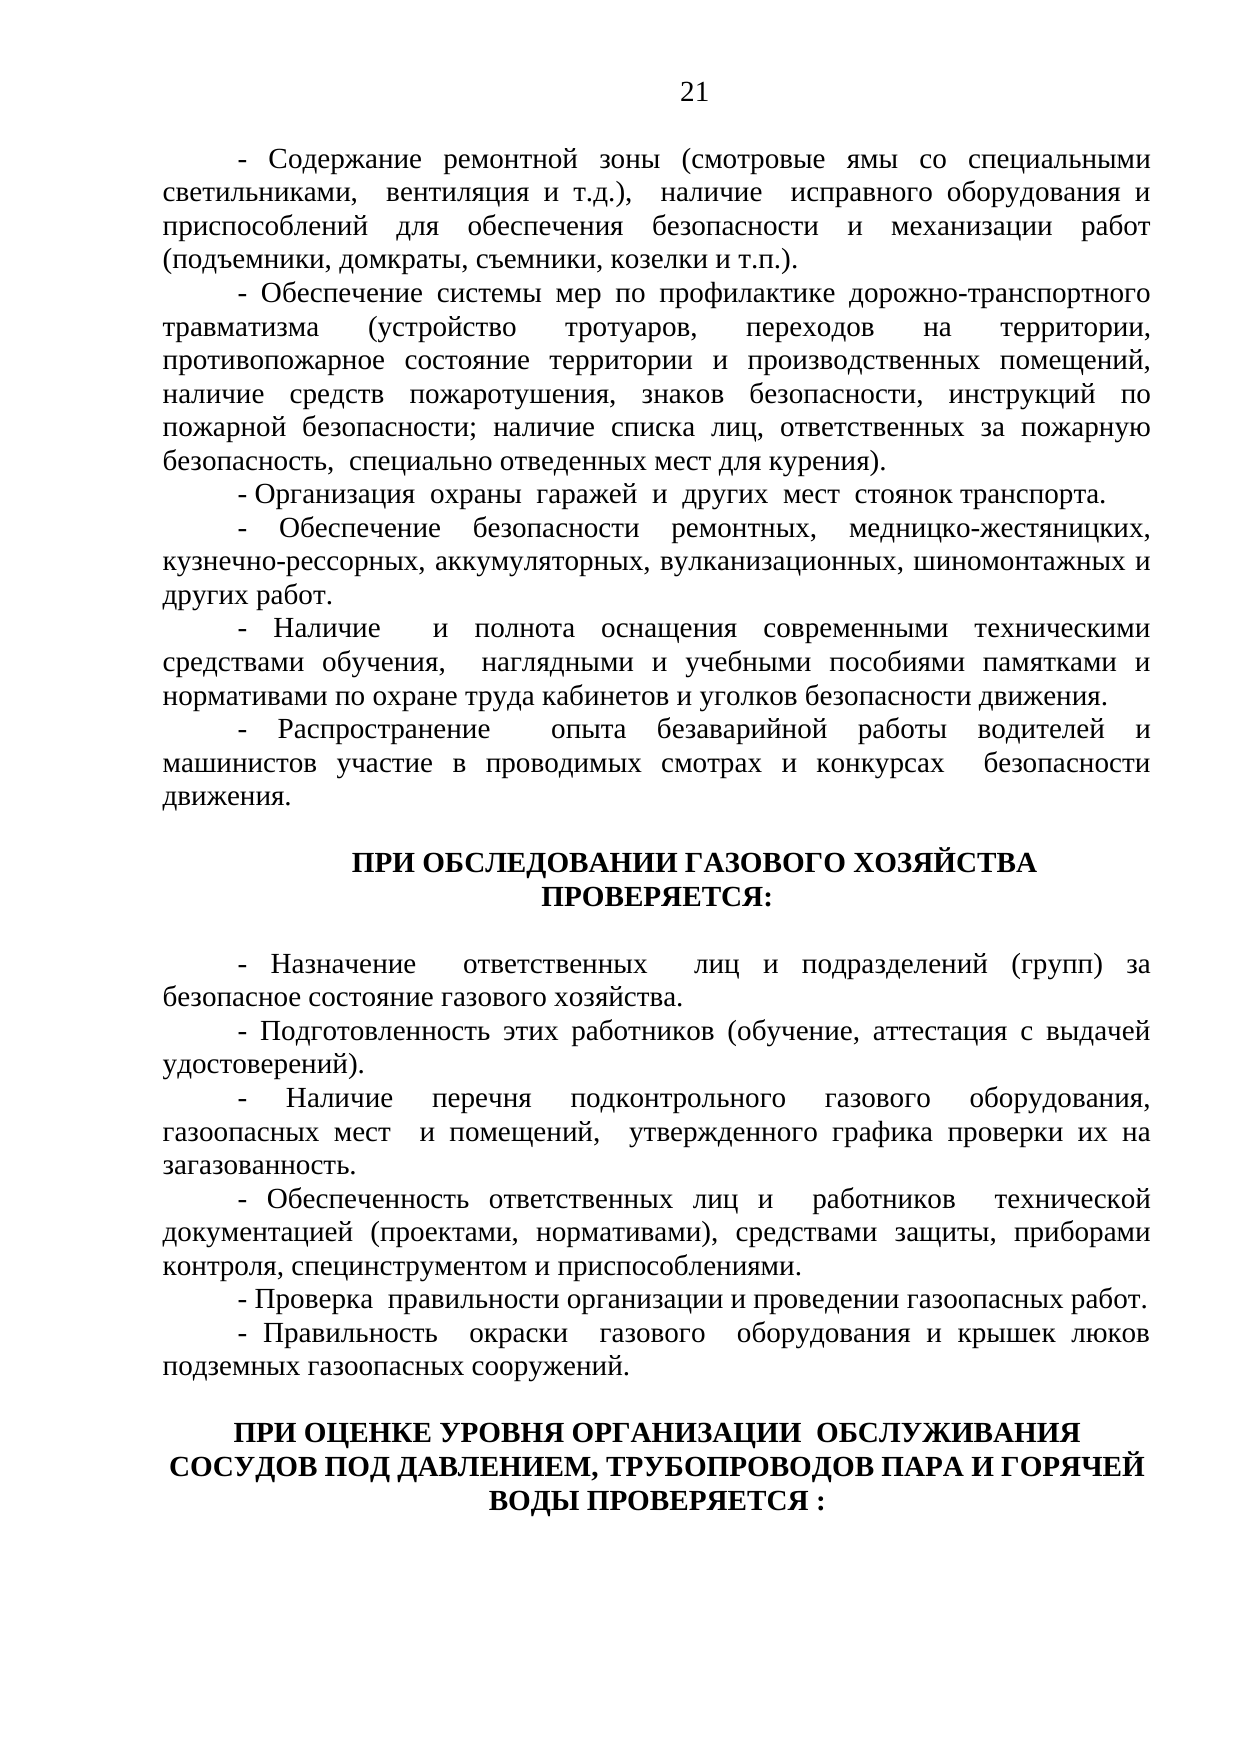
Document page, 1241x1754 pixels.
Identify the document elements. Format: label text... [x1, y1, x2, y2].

list - Обеспеченность ответственных лиц и работников технической документацией (проектами, нормативами), средствами защиты, приборами контроля, специнструментом и приспособлениями. [162, 1181, 1152, 1281]
list ПРИ ОЦЕНКЕ УРОВНЯ ОрганизациИ обслуживания сосудов под давлением, трубопроводов пара и горячей воды ПРОВЕРЯЕТСЯ : [162, 1416, 1152, 1516]
list - Наличие перечня подконтрольного газового оборудования, газоопасных мест и помещений, утвержденного графика проверки их на загазованность. [162, 1080, 1152, 1181]
list - Подготовленность этих работников (обучение, аттестация с выдачей удостоверений). [162, 1013, 1152, 1080]
list - Правильность окраски газового оборудования и крышек люков подземных газоопасных сооружений. [162, 1315, 1152, 1382]
list - Распространение опыта безаварийной работы водителей и машинистов участие в проводимых смотрах и конкурсах безопасности движения. [162, 711, 1152, 812]
list - Содержание ремонтной зоны (смотровые ямы со специальными светильниками, вентиляция и т.д.), наличие исправного оборудования и приспособлений для обеспечения безопасности и механизации работ (подъемники, домкраты, съемники, козелки и т.п.). [162, 141, 1152, 275]
list - Обеспечение системы мер по профилактике дорожно-транспортного травматизма (устройство тротуаров, переходов на территории, противопожарное состояние территории и производственных помещений, наличие средств пожаротушения, знаков безопасности, инструкций по пожарной безопасности; наличие списка лиц, ответственных за пожарную безопасность, специально отведенных мест для курения). [162, 275, 1152, 476]
list - Наличие и полнота оснащения современными техническими средствами обучения, наглядными и учебными пособиями памятками и нормативами по охране труда кабинетов и уголков безопасности движения. [162, 611, 1152, 711]
list - Проверка правильности организации и проведении газоопасных работ. [162, 1281, 1152, 1315]
list - Организация охраны гаражей и других мест стоянок транспорта. [162, 476, 1152, 510]
list - Назначение ответственных лиц и подразделений (групп) за безопасное состояние газового хозяйства. [162, 946, 1152, 1013]
list - Обеспечение безопасности ремонтных, медницко-жестяницких, кузнечно-рессорных, аккумуляторных, вулканизационных, шиномонтажных и других работ. [162, 510, 1152, 611]
list ПРИ ОБСЛЕДОВАНИИ ГАЗОВОГО ХОЗЯЙСТВА ПРОВЕРЯЕТСЯ: [162, 845, 1152, 912]
